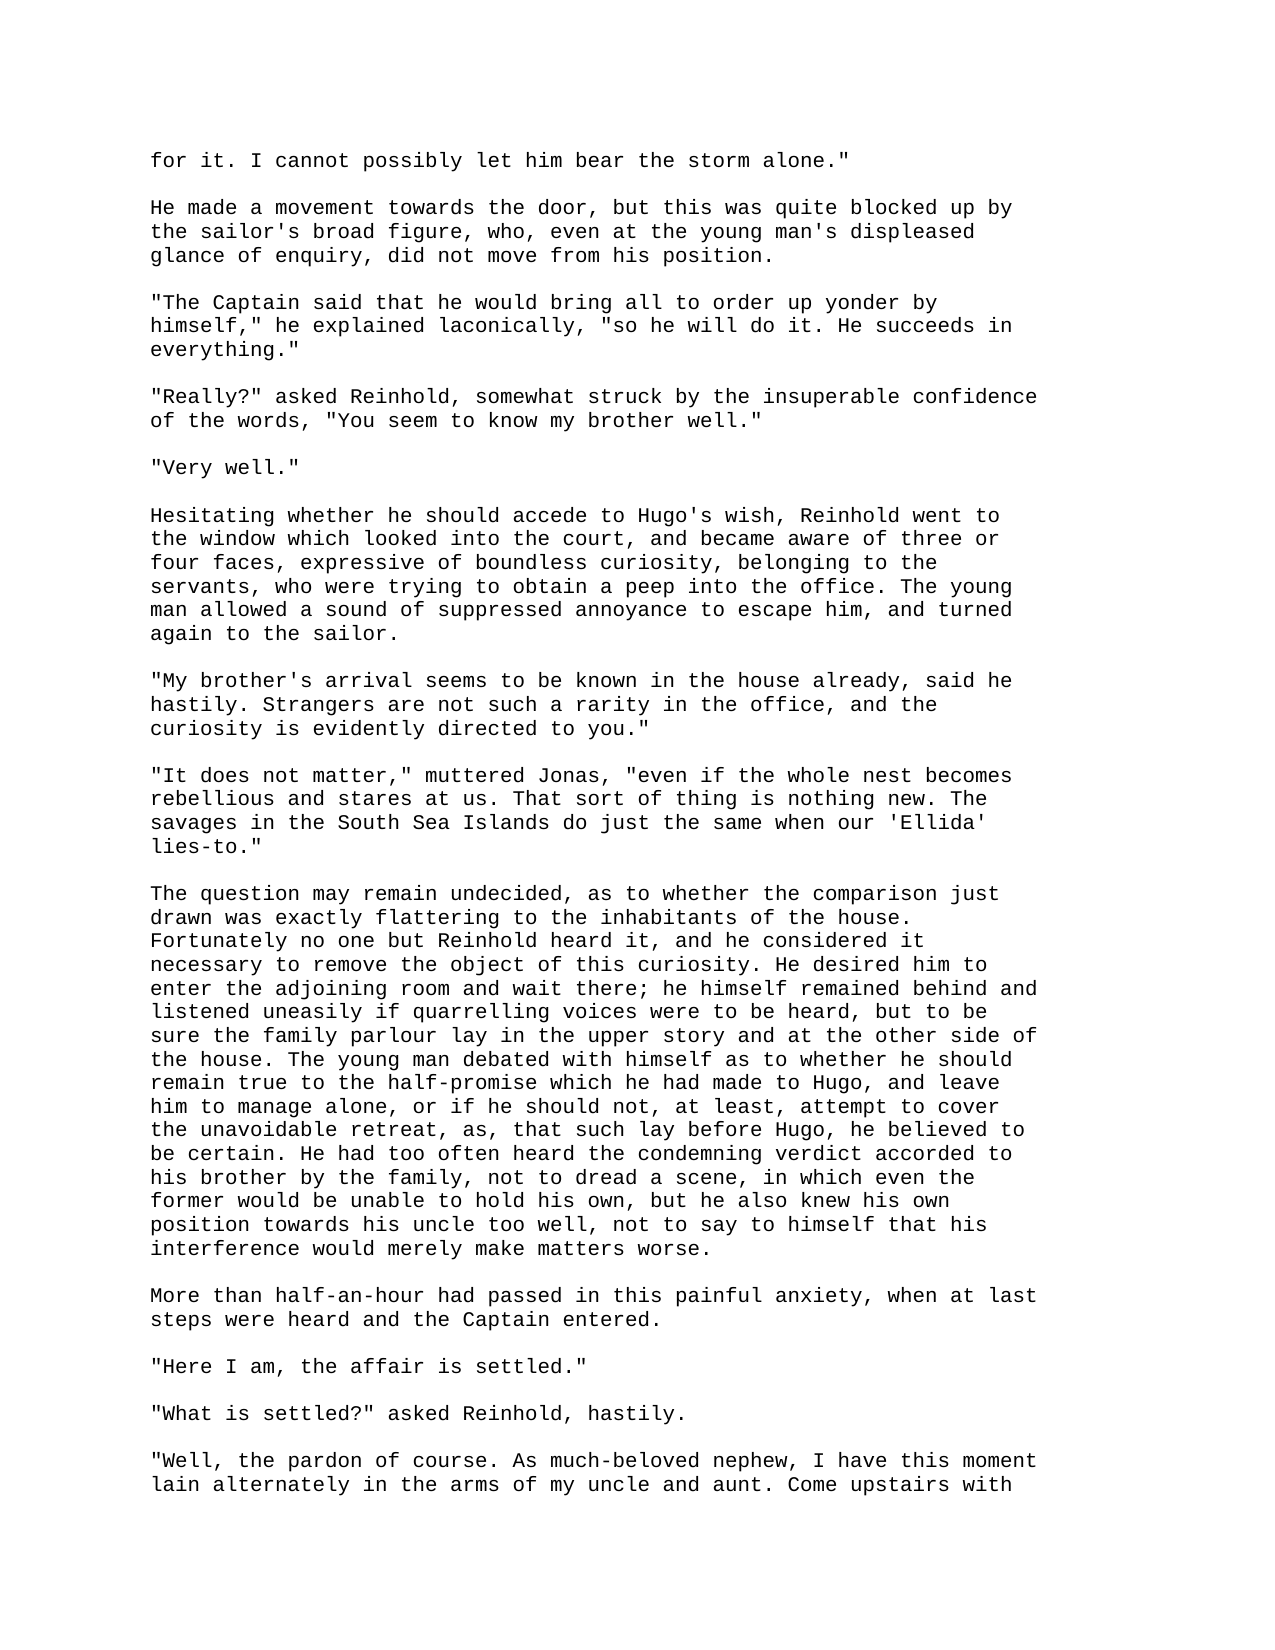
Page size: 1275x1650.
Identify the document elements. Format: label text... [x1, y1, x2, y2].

text everything." [150, 339, 1125, 363]
text "The Captain said that he would bring all to order up yonder by [150, 292, 1125, 316]
text four faces, expressive of boundless curiosity, belonging to the [150, 552, 1125, 576]
text "It does not matter," muttered Jonas, "even if the whole nest becomes [150, 765, 1125, 788]
text enter the adjoining room and wait there; he himself remained behind and [150, 978, 1125, 1001]
text the window which looked into the court, and became aware of three or [150, 528, 1125, 552]
text the sailor's broad figure, who, even at the young man's displeased [150, 221, 1125, 244]
text position towards his uncle too well, not to say to himself that his [150, 1214, 1125, 1238]
text "What is settled?" asked Reinhold, hastily. [150, 1403, 1125, 1427]
text servants, who were trying to obtain a peep into the office. The young [150, 576, 1125, 599]
text interference would merely make matters worse. [150, 1238, 1125, 1261]
text man allowed a sound of suppressed annoyance to escape him, and turned [150, 599, 1125, 623]
text hastily. Strangers are not such a rarity in the office, and the [150, 694, 1125, 717]
text "Very well." [150, 457, 1125, 481]
text of the words, "You seem to know my brother well." [150, 410, 1125, 434]
text be certain. He had too often heard the condemning verdict accorded to [150, 1143, 1125, 1167]
text remain true to the half-promise which he had made to Hugo, and leave [150, 1072, 1125, 1096]
text rebellious and stares at us. That sort of thing is nothing new. The [150, 788, 1125, 812]
text "Really?" asked Reinhold, somewhat struck by the insuperable confidence [150, 386, 1125, 410]
text steps were heard and the Captain entered. [150, 1309, 1125, 1332]
text "My brother's arrival seems to be known in the house already, said he [150, 670, 1125, 694]
text glance of enquiry, did not move from his position. [150, 244, 1125, 268]
text the house. The young man debated with himself as to whether he should [150, 1048, 1125, 1072]
text lies-to." [150, 836, 1125, 859]
text lain alternately in the arms of my uncle and aunt. Come upstairs with [150, 1474, 1125, 1498]
text him to manage alone, or if he should not, at least, attempt to cover [150, 1096, 1125, 1119]
text More than half-an-hour had passed in this painful anxiety, when at last [150, 1285, 1125, 1309]
text Hesitating whether he should accede to Hugo's wish, Reinhold went to [150, 505, 1125, 528]
text drawn was exactly flattering to the inhabitants of the house. [150, 907, 1125, 930]
text savages in the South Sea Islands do just the same when our 'Ellida' [150, 812, 1125, 836]
text necessary to remove the object of this curiosity. He desired him to [150, 954, 1125, 978]
text sure the family parlour lay in the upper story and at the other side of [150, 1025, 1125, 1048]
text curiosity is evidently directed to you." [150, 717, 1125, 741]
text The question may remain undecided, as to whether the comparison just [150, 883, 1125, 907]
text Fortunately no one but Reinhold heard it, and he considered it [150, 930, 1125, 954]
text his brother by the family, not to dread a scene, in which even the [150, 1167, 1125, 1190]
text himself," he explained laconically, "so he will do it. He succeeds in [150, 316, 1125, 339]
text the unavoidable retreat, as, that such lay before Hugo, he believed to [150, 1119, 1125, 1143]
text listened uneasily if quarrelling voices were to be heard, but to be [150, 1001, 1125, 1025]
text "Well, the pardon of course. As much-beloved nephew, I have this moment [150, 1451, 1125, 1474]
text for it. I cannot possibly let him bear the storm alone." [150, 150, 1125, 174]
text former would be unable to hold his own, but he also knew his own [150, 1190, 1125, 1214]
text "Here I am, the affair is settled." [150, 1356, 1125, 1379]
text again to the sailor. [150, 623, 1125, 647]
text He made a movement towards the door, but this was quite blocked up by [150, 197, 1125, 221]
